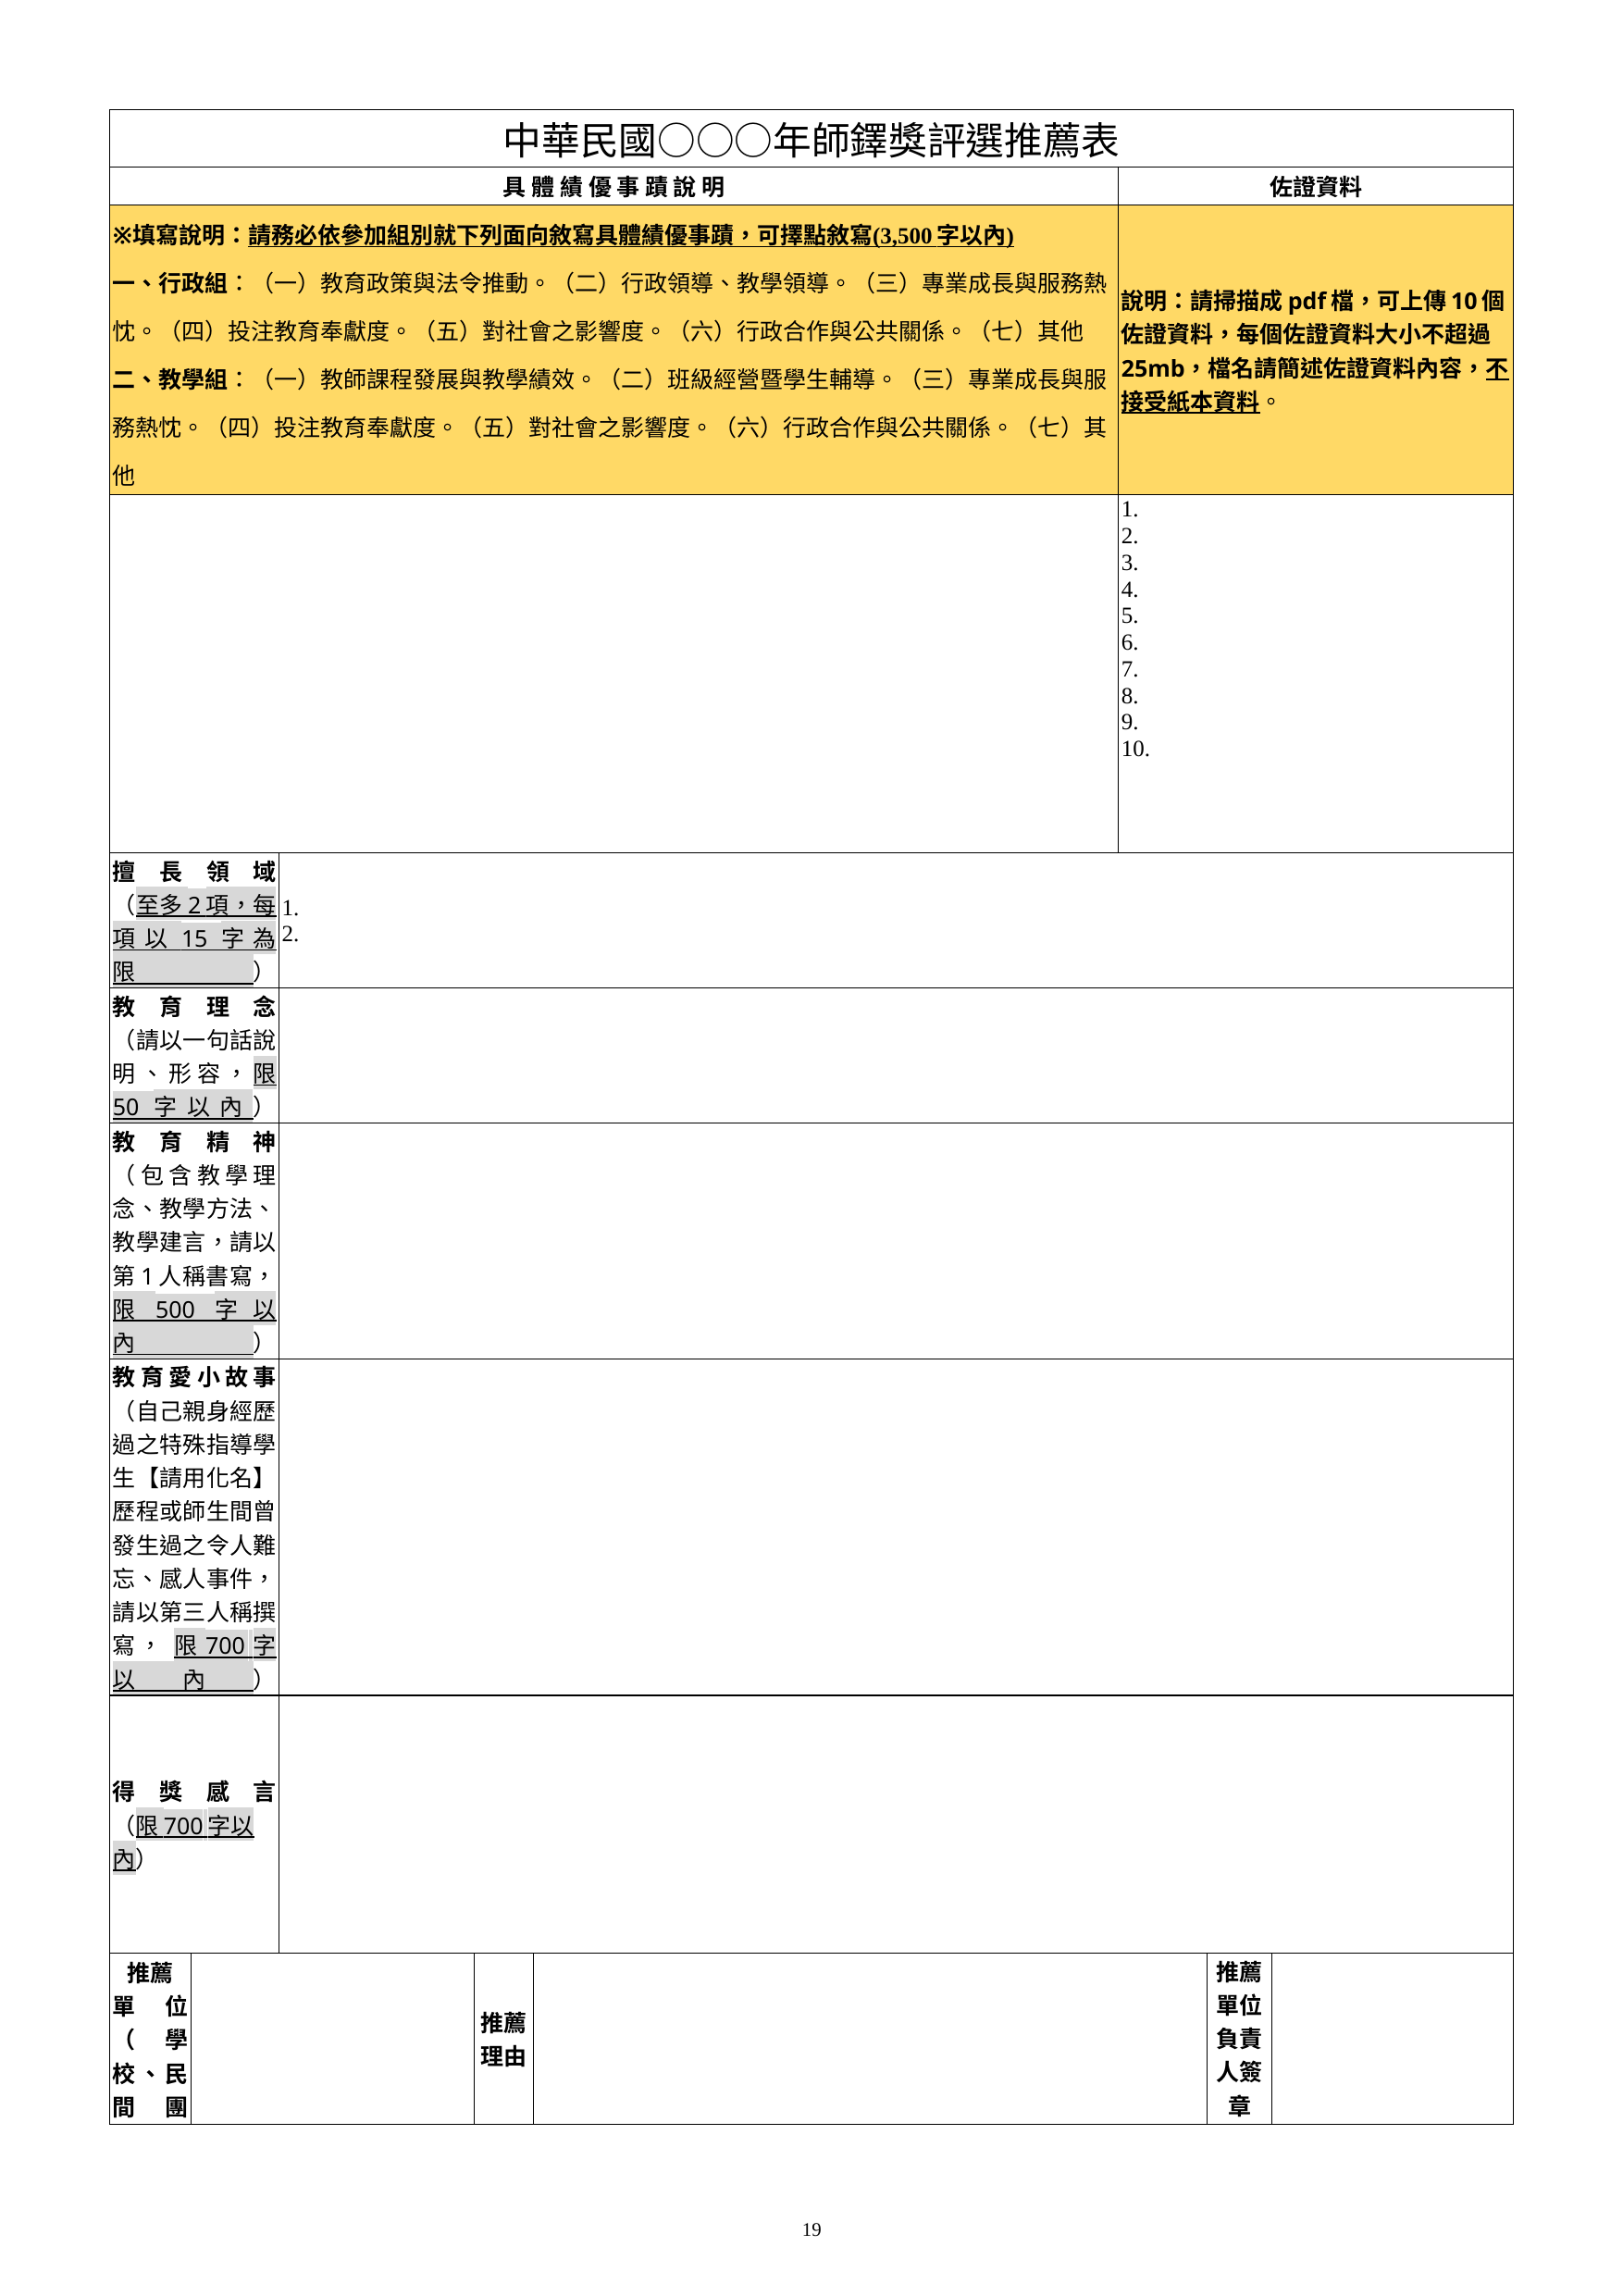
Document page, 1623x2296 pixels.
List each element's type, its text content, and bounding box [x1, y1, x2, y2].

table_cell 擅長領域 （至多2項，每項以15字為限） [110, 853, 279, 987]
table_cell [110, 495, 1118, 852]
table_cell [279, 1123, 1513, 1359]
table_cell [534, 1954, 1207, 2123]
table_cell 1. 2. [279, 853, 1513, 987]
table_header 中華民國○○○年師鐸獎評選推薦表 [110, 110, 1513, 166]
table_cell [279, 988, 1513, 1123]
table_cell 推薦單位負責人簽章 [1208, 1954, 1271, 2123]
table_cell 教育理念 （請以一句話說明、形容，限50字以內） [110, 988, 279, 1123]
table_cell 教育愛小故事 （自己親身經歷過之特殊指導學生【請用化名】歷程或師生間曾發生過之令人難忘、感人事件，請以第三人稱撰寫， 限700字以內） [110, 1359, 279, 1694]
table_cell [279, 1359, 1513, 1694]
table_cell [1272, 1954, 1513, 2123]
table_cell 說明：請掃描成pdf檔，可上傳10個佐證資料，每個佐證資料大小不超過25mb，檔名請簡述佐證資料內容，不接受紙本資料。 [1119, 205, 1513, 494]
table_cell 得獎感言 （限700字以內） [110, 1696, 279, 1953]
table_cell [192, 1954, 474, 2123]
table_cell 推薦理由 [475, 1954, 533, 2123]
table_cell 佐證資料 [1119, 168, 1513, 205]
table_cell 1. 2. 3. 4. 5. 6. 7. 8. 9. 10. [1119, 495, 1513, 852]
table_cell 具 體 績 優 事 蹟 說 明 [110, 168, 1118, 205]
table_cell 推薦 單位（學校、民間團體、基金會） [110, 1954, 191, 2123]
table_cell ※填寫說明：請務必依參加組別就下列面向敘寫具體績優事蹟，可擇點敘寫(3,500字以內) 一、行政組：（一）教育政策與法令推動。（二）行政領導、教學領導。（三）專業成長與服務熱忱。（四）投注教育奉獻度。（五）對社會之影響度。（六）行政合作與公共關係。（七）其他 二、教學組：（一）教師課程發展與教學績效。（二）班級經營暨學生輔導。（三）專業成長與服務熱忱。（四）投注教育奉獻度。（五）對社會之影響度。（六）行政合作與公共關係。（七）其他 [110, 205, 1118, 494]
table_cell 教育精神 （包含教學理念、教學方法、教學建言，請以第1人稱書寫，限500字以內） [110, 1123, 279, 1359]
table_cell [279, 1696, 1513, 1953]
